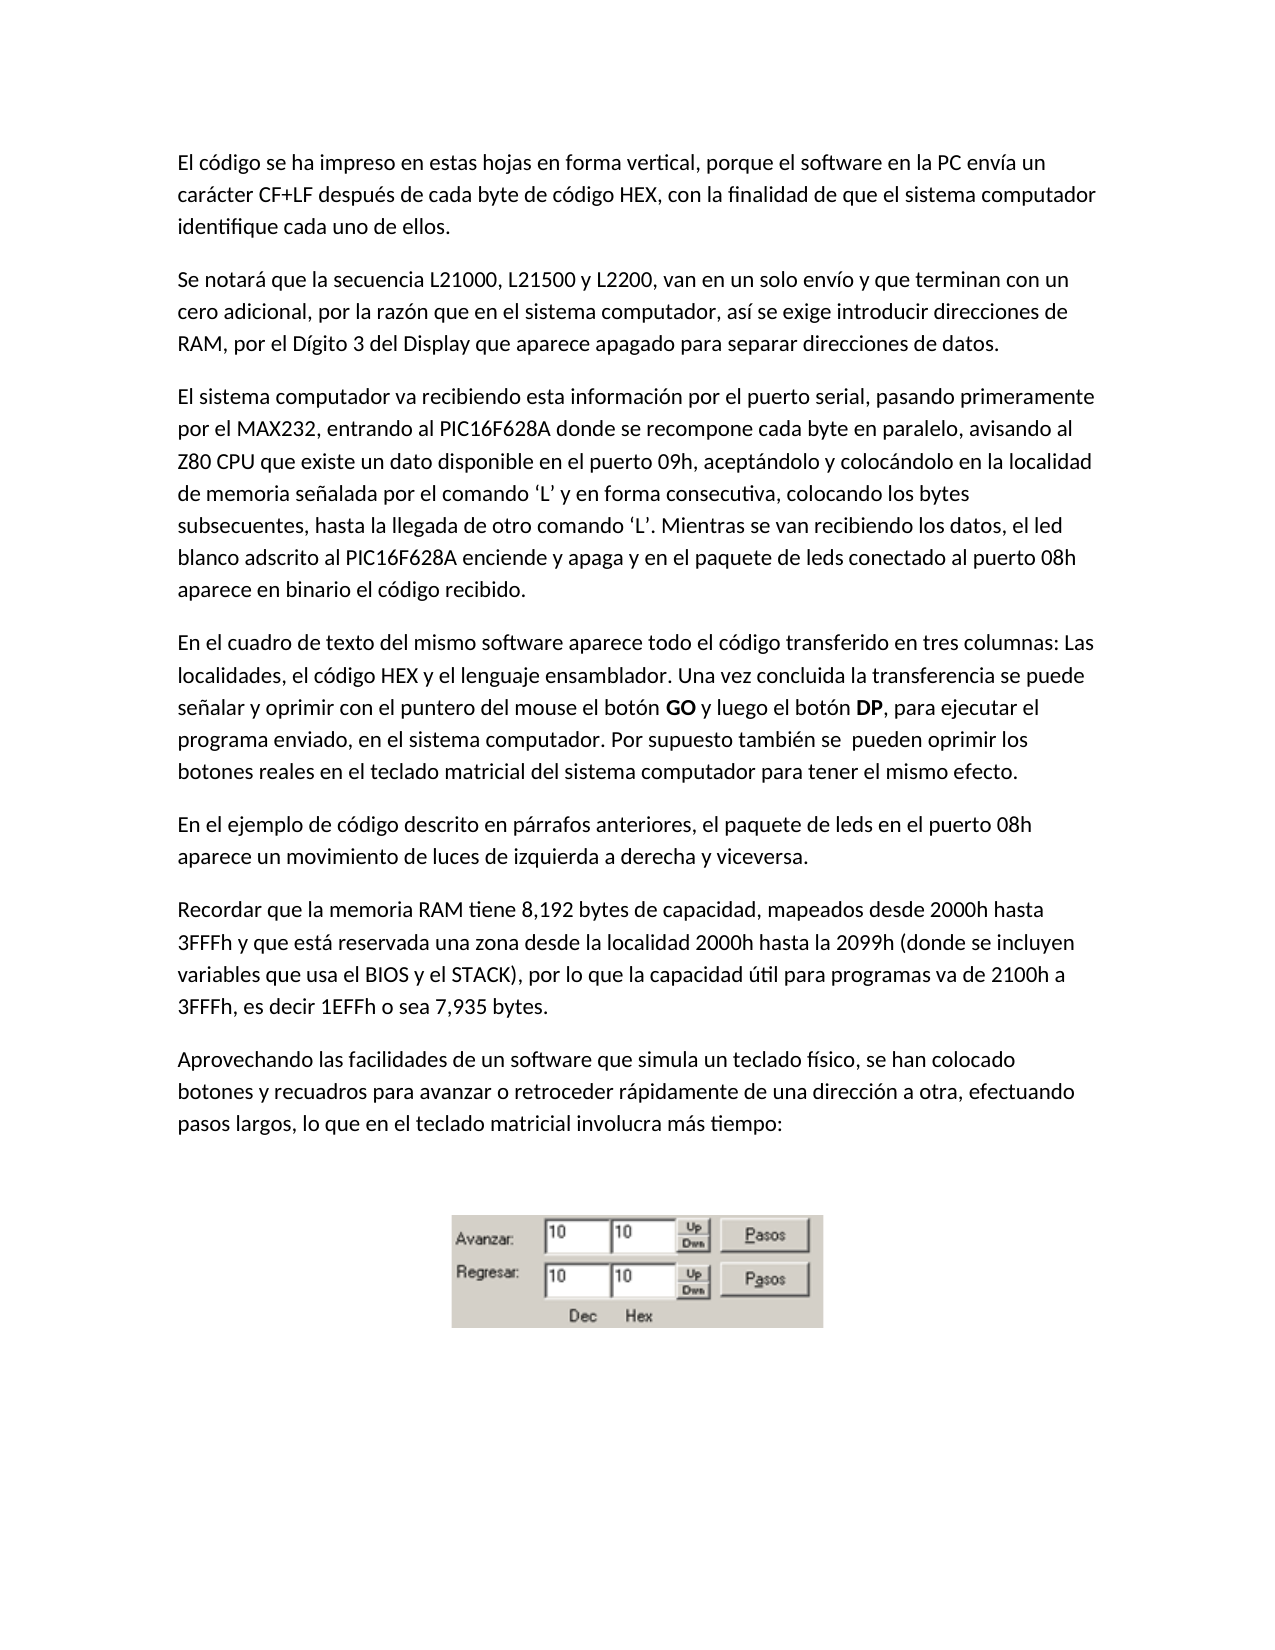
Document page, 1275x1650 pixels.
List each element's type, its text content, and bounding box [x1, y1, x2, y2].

text En el cuadro de texto del mismo software aparece todo el código transferido en tres columnas: Las localidades, el código HEX y el lenguaje ensamblador. Una vez concluida la transferencia se puede señalar y oprimir con el puntero del mouse el botón GO y luego el botón DP, para ejecutar el programa enviado, en el sistema computador. Por supuesto también se pueden oprimir los botones reales en el teclado matricial del sistema computador para tener el mismo efecto. [177, 628, 1098, 785]
picture [451, 1215, 824, 1328]
text Recordar que la memoria RAM tiene 8,192 bytes de capacidad, mapeados desde 2000h hasta 3FFFh y que está reservada una zona desde la localidad 2000h hasta la 2099h (donde se incluyen variables que usa el BIOS y el STACK), por lo que la capacidad útil para programas va de 2100h a 3FFFh, es decir 1EFFh o sea 7,935 bytes. [177, 896, 1098, 1020]
text El sistema computador va recibiendo esta información por el puerto serial, pasando primeramente por el MAX232, entrando al PIC16F628A donde se recompone cada byte en paralelo, avisando al Z80 CPU que existe un dato disponible en el puerto 09h, aceptándolo y colocándolo en la localidad de memoria señalada por el comando ‘L’ y en forma consecutiva, colocando los bytes subsecuentes, hasta la llegada de otro comando ‘L’. Mientras se van recibiendo los datos, el led blanco adscrito al PIC16F628A enciende y apaga y en el paquete de leds conectado al puerto 08h aparece en binario el código recibido. [177, 382, 1098, 603]
text En el ejemplo de código descrito en párrafos anteriores, el paquete de leds en el puerto 08h aparece un movimiento de luces de izquierda a derecha y viceversa. [177, 810, 1098, 871]
text El código se ha impreso en estas hojas en forma vertical, porque el software en la PC envía un carácter CF+LF después de cada byte de código HEX, con la finalidad de que el sistema computador identifique cada uno de ellos. [177, 148, 1098, 240]
text Se notará que la secuencia L21000, L21500 y L2200, van en un solo envío y que terminan con un cero adicional, por la razón que en el sistema computador, así se exige introducir direcciones de RAM, por el Dígito 3 del Display que aparece apagado para separar direcciones de datos. [177, 265, 1098, 357]
text Aprovechando las facilidades de un software que simula un teclado físico, se han colocado botones y recuadros para avanzar o retroceder rápidamente de una dirección a otra, efectuando pasos largos, lo que en el teclado matricial involucra más tiempo: [177, 1045, 1098, 1137]
